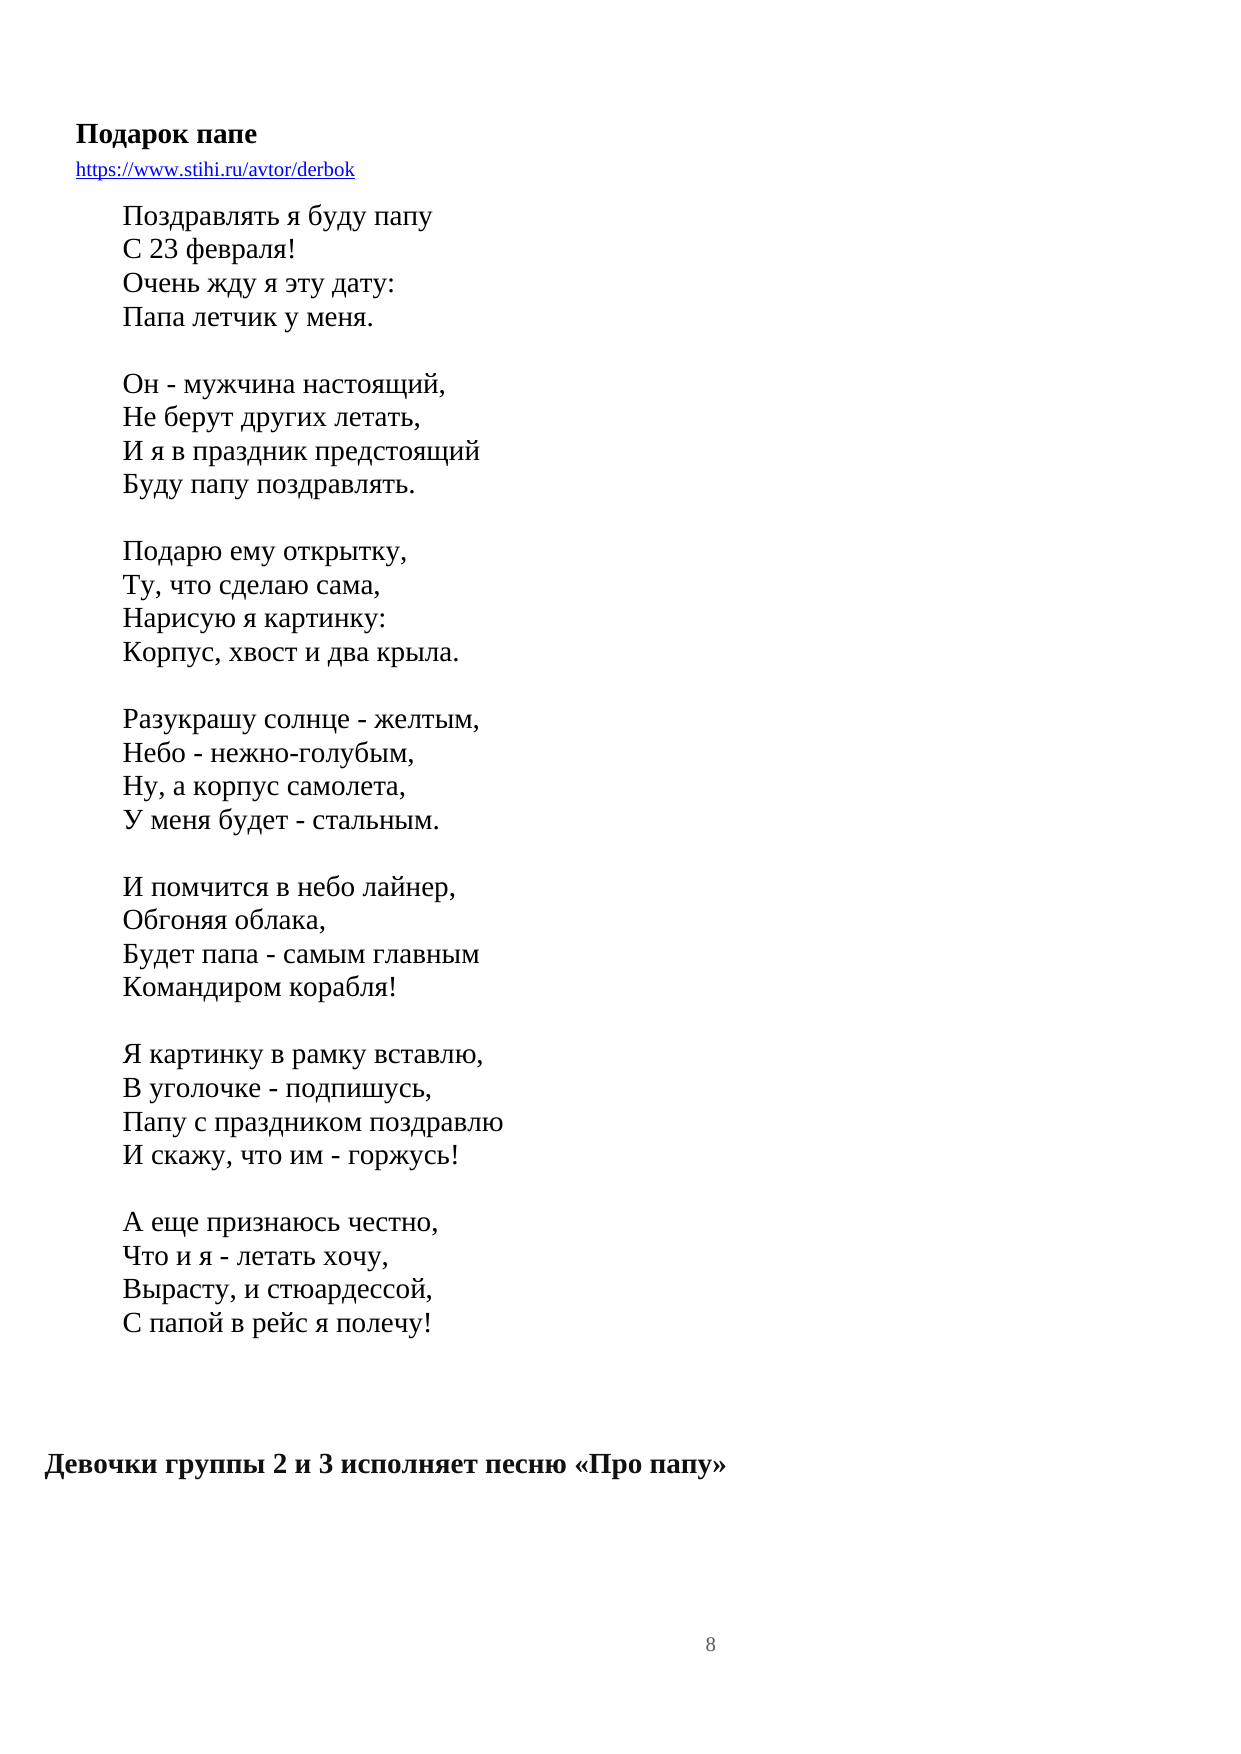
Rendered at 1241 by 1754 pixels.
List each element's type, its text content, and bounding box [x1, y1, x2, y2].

text https://www.stihi.ru/avtor/derbok [76, 157, 1152, 181]
text Девочки группы 2 и 3 исполняет песню «Про папу» [44, 1446, 1152, 1480]
text Поздравлять я буду папу С 23 февраля! Очень жду я эту дату: Папа летчик у меня. Он - мужчина настоящий, Не берут других летать, И я в праздник предстоящий Буду папу поздравлять. Подарю ему открытку, Ту, что сделаю сама, Нарисую я картинку: Корпус, хвост и два крыла. Разукрашу солнце - желтым, Небо - нежно-голубым, Ну, а корпус самолета, У меня будет - стальным. И помчится в небо лайнер, Обгоняя облака, Будет папа - самым главным Командиром корабля! Я картинку в рамку вставлю, В уголочке - подпишусь, Папу с праздником поздравлю И скажу, что им - горжусь! А еще признаюсь честно, Что и я - летать хочу, Вырасту, и стюардессой, С папой в рейс я полечу! [122, 198, 1152, 1338]
text Подарок папе [76, 116, 1152, 149]
